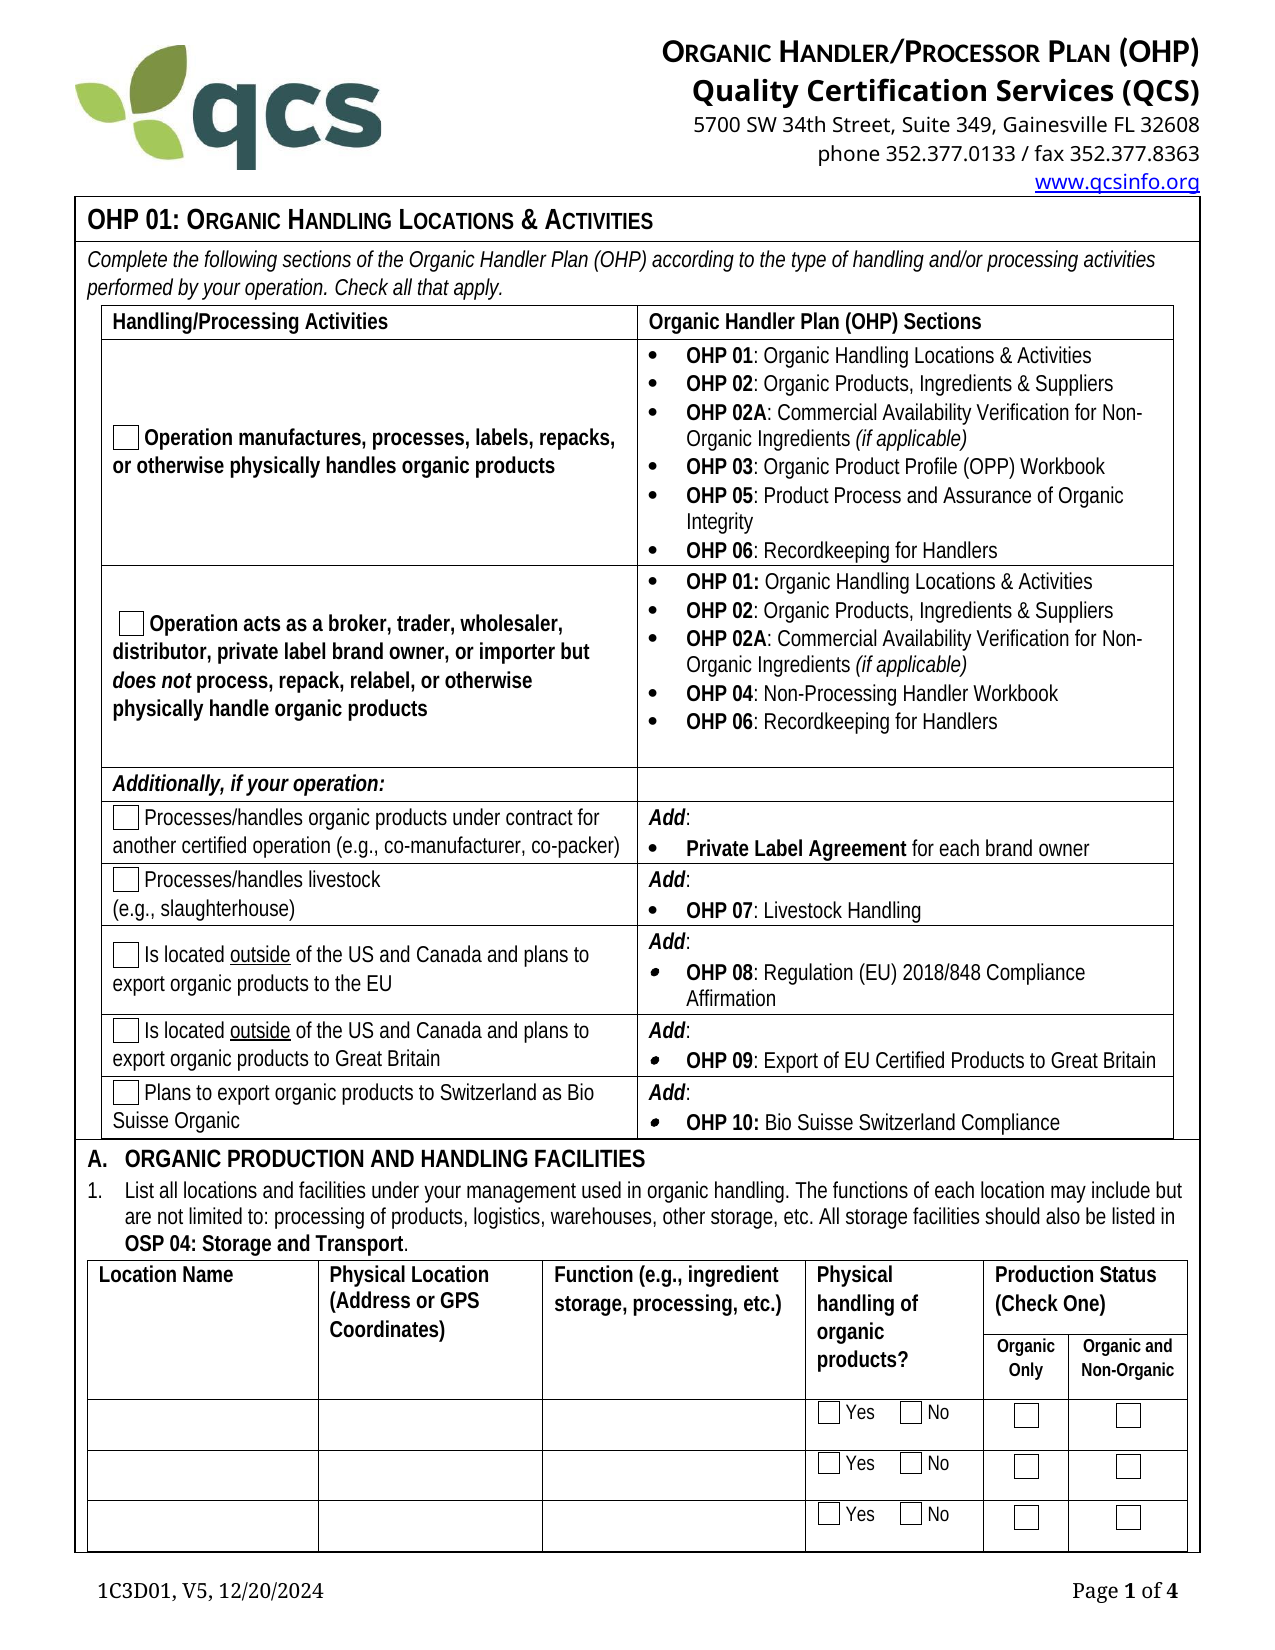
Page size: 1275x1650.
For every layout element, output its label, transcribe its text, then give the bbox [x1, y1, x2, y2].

picture [75, 45, 382, 170]
table_cell Complete the following sections of the Organic Handler Plan (OHP) according to the type of handling and/or processing activities performed by your operation. Check all that apply. [76, 242, 1199, 1139]
table_header OHP 01: Organic Handling Locations & Activities [76, 197, 1199, 241]
